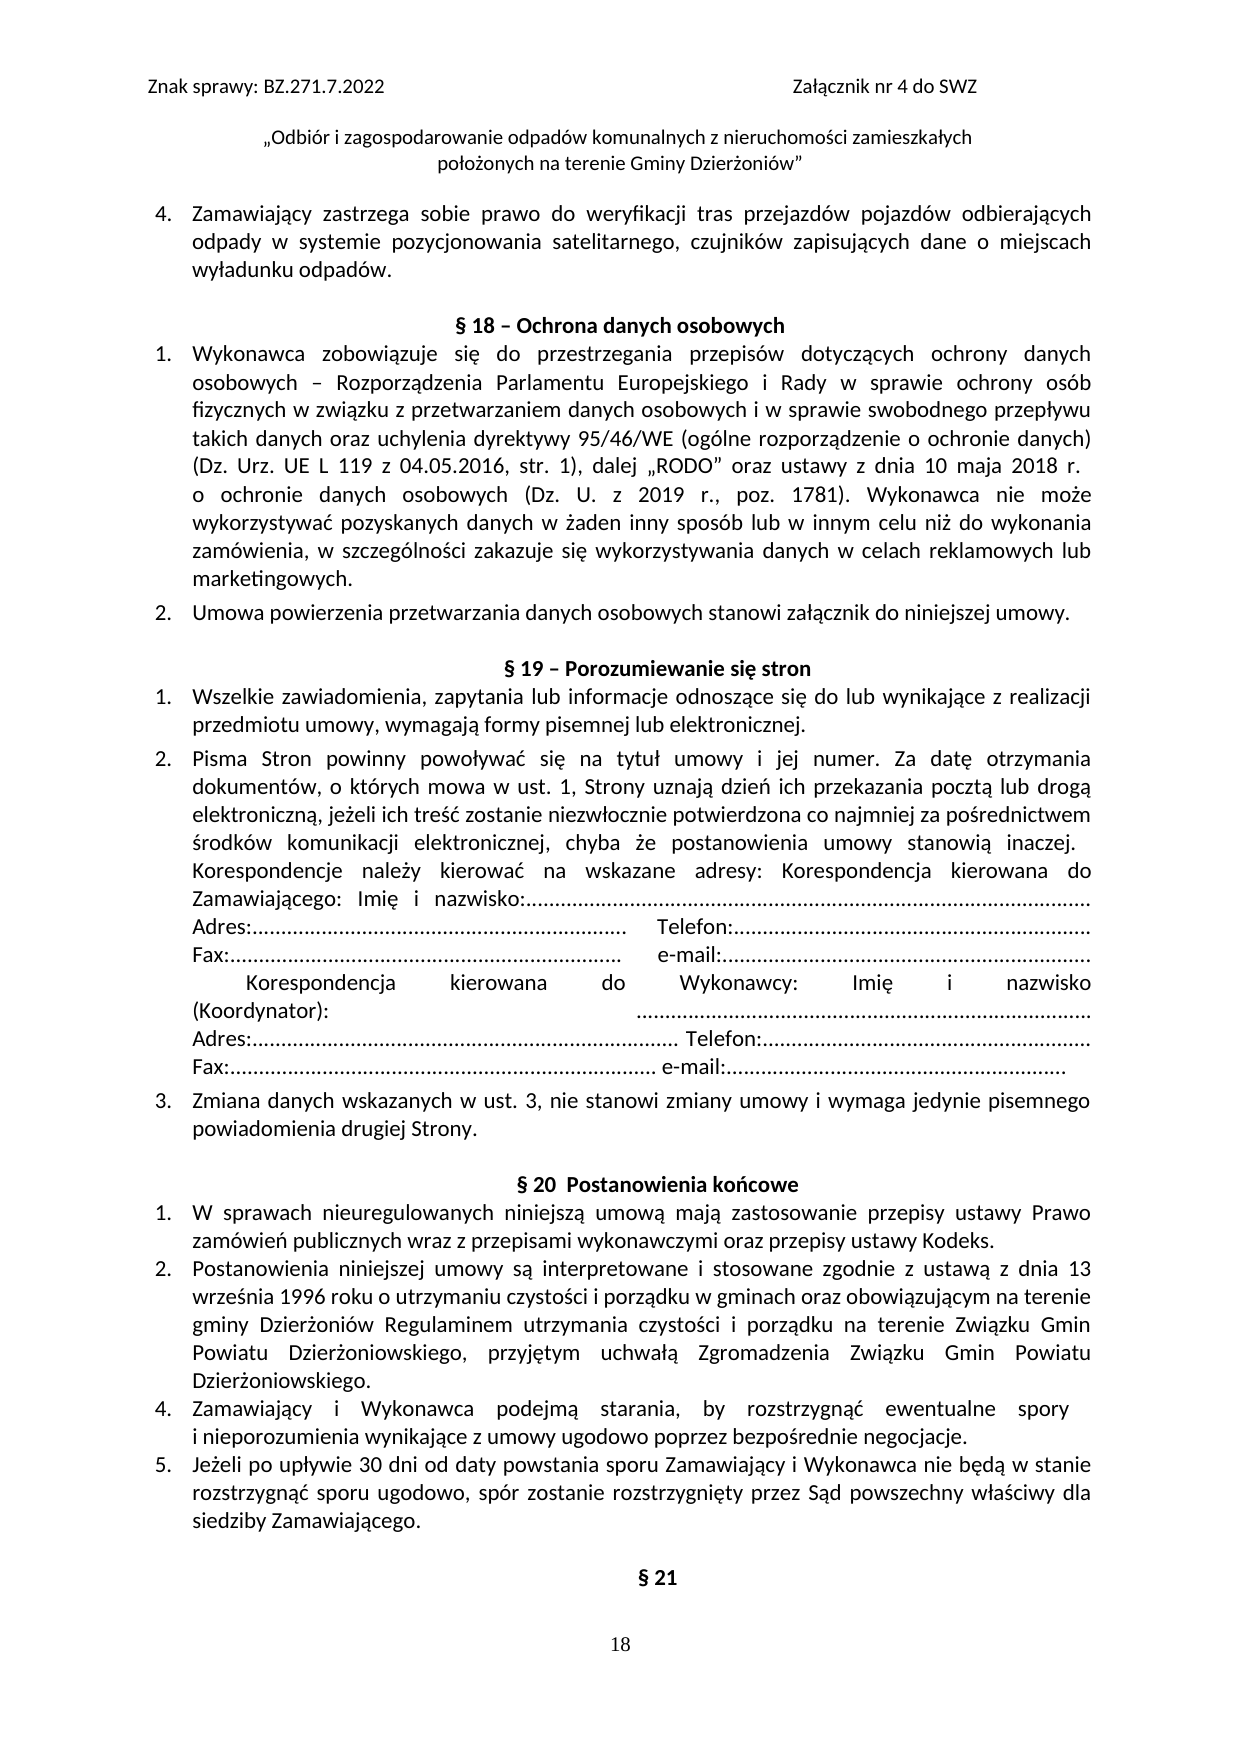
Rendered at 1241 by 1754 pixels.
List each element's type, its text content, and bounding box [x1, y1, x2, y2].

list Zmiana danych wskazanych w ust. 3, nie stanowi zmiany umowy i wymaga jedynie pisemnego powiadomienia drugiej Strony. [154, 1086, 1093, 1142]
list Umowa powierzenia przetwarzania danych osobowych stanowi załącznik do niniejszej umowy. [154, 598, 1093, 626]
list Pisma Stron powinny powoływać się na tytuł umowy i jej numer. Za datę otrzymania dokumentów, o których mowa w ust. 1, Strony uznają dzień ich przekazania pocztą lub drogą elektroniczną, jeżeli ich treść zostanie niezwłocznie potwierdzona co najmniej za pośrednictwem środków komunikacji elektronicznej, chyba że postanowienia umowy stanowią inaczej. Korespondencje należy kierować na wskazane adresy: Korespondencja kierowana do Zamawiającego: Imię i nazwisko:.................................................................................................. Adres:................................................................. Telefon:.............................................................. Fax:.................................................................... e-mail:................................................................ Korespondencja kierowana do Wykonawcy: Imię i nazwisko (Koordynator): ............................................................................... Adres:.......................................................................... Telefon:......................................................... Fax:.......................................................................... e-mail:........................................................... [154, 744, 1093, 1080]
list Wykonawca zobowiązuje się do przestrzegania przepisów dotyczących ochrony danych osobowych – Rozporządzenia Parlamentu Europejskiego i Rady w sprawie ochrony osób fizycznych w związku z przetwarzaniem danych osobowych i w sprawie swobodnego przepływu takich danych oraz uchylenia dyrektywy 95/46/WE (ogólne rozporządzenie o ochronie danych) (Dz. Urz. UE L 119 z 04.05.2016, str. 1), dalej „RODO” oraz ustawy z dnia 10 maja 2018 r. o ochronie danych osobowych (Dz. U. z 2019 r., poz. 1781). Wykonawca nie może wykorzystywać pozyskanych danych w żaden inny sposób lub w innym celu niż do wykonania zamówienia, w szczególności zakazuje się wykorzystywania danych w celach reklamowych lub marketingowych. [154, 339, 1093, 592]
list Postanowienia niniejszej umowy są interpretowane i stosowane zgodnie z ustawą z dnia 13 września 1996 roku o utrzymaniu czystości i porządku w gminach oraz obowiązującym na terenie gminy Dzierżoniów Regulaminem utrzymania czystości i porządku na terenie Związku Gmin Powiatu Dzierżoniowskiego, przyjętym uchwałą Zgromadzenia Związku Gmin Powiatu Dzierżoniowskiego. [154, 1254, 1093, 1394]
text § 18 – Ochrona danych osobowych [148, 312, 1093, 339]
list Zamawiający i Wykonawca podejmą starania, by rozstrzygnąć ewentualne spory i nieporozumienia wynikające z umowy ugodowo poprzez bezpośrednie negocjacje. [154, 1394, 1093, 1451]
list W sprawach nieuregulowanych niniejszą umową mają zastosowanie przepisy ustawy Prawo zamówień publicznych wraz z przepisami wykonawczymi oraz przepisy ustawy Kodeks. [154, 1198, 1093, 1254]
list Wszelkie zawiadomienia, zapytania lub informacje odnoszące się do lub wynikające z realizacji przedmiotu umowy, wymagają formy pisemnej lub elektronicznej. [154, 682, 1093, 738]
text § 21 [223, 1563, 1093, 1591]
text § 19 – Porozumiewanie się stron [223, 654, 1093, 682]
list Jeżeli po upływie 30 dni od daty powstania sporu Zamawiający i Wykonawca nie będą w stanie rozstrzygnąć sporu ugodowo, spór zostanie rozstrzygnięty przez Sąd powszechny właściwy dla siedziby Zamawiającego. [154, 1451, 1093, 1534]
list Zamawiający zastrzega sobie prawo do weryfikacji tras przejazdów pojazdów odbierających odpady w systemie pozycjonowania satelitarnego, czujników zapisujących dane o miejscach wyładunku odpadów. [155, 199, 1093, 283]
text § 20 Postanowienia końcowe [223, 1170, 1093, 1198]
